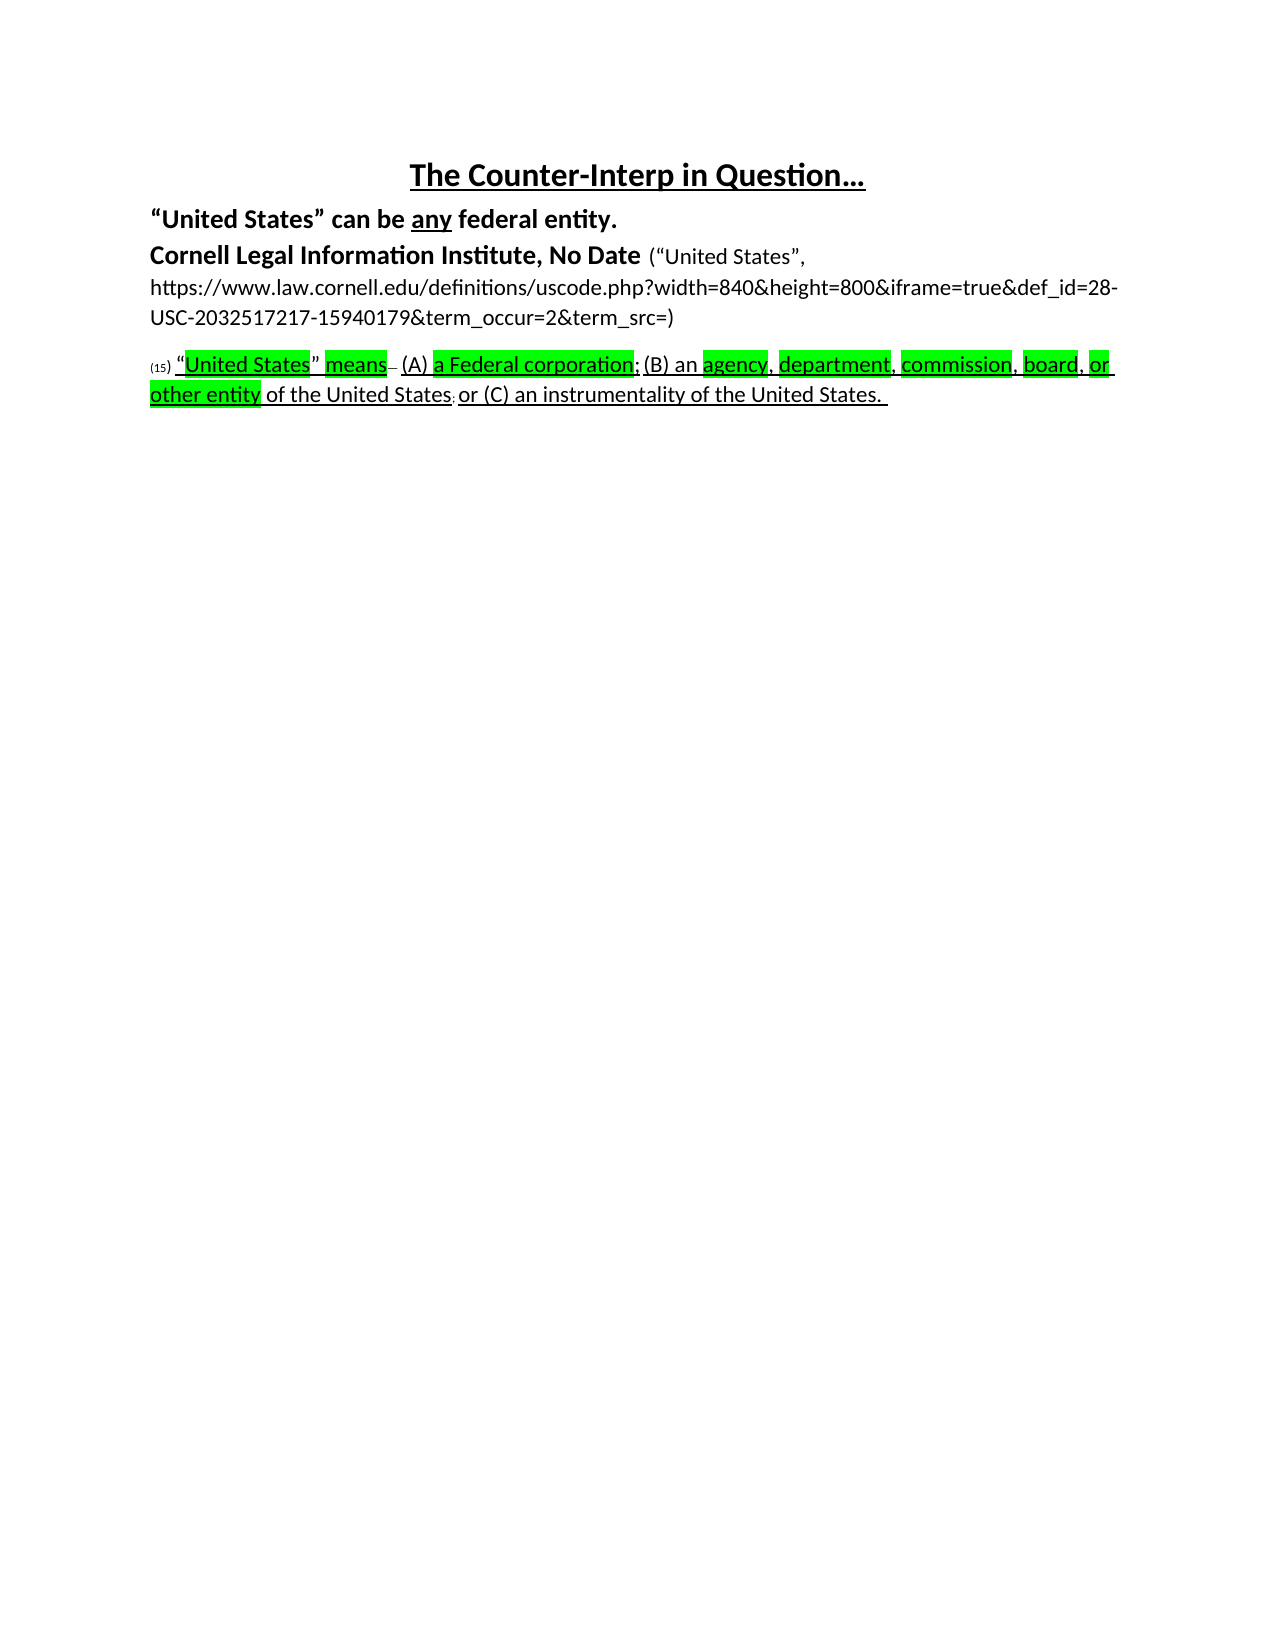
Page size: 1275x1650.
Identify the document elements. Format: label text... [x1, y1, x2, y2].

subtitle “United States” can be any federal entity. [150, 202, 1125, 235]
text Cornell Legal Information Institute, No Date (“United States”, https://www.law.cornell.edu/definitions/uscode.php?width=840&height=800&iframe=true&def_id=28-USC-2032517217-15940179&term_occur=2&term_src=) [150, 238, 1125, 331]
text (15) “United States” means— (A) a Federal corporation; (B) an agency, department, commission, board, or other entity of the United States; or (C) an instrumentality of the United States. [150, 350, 1125, 408]
subtitle The Counter-Interp in Question… [150, 154, 1125, 195]
